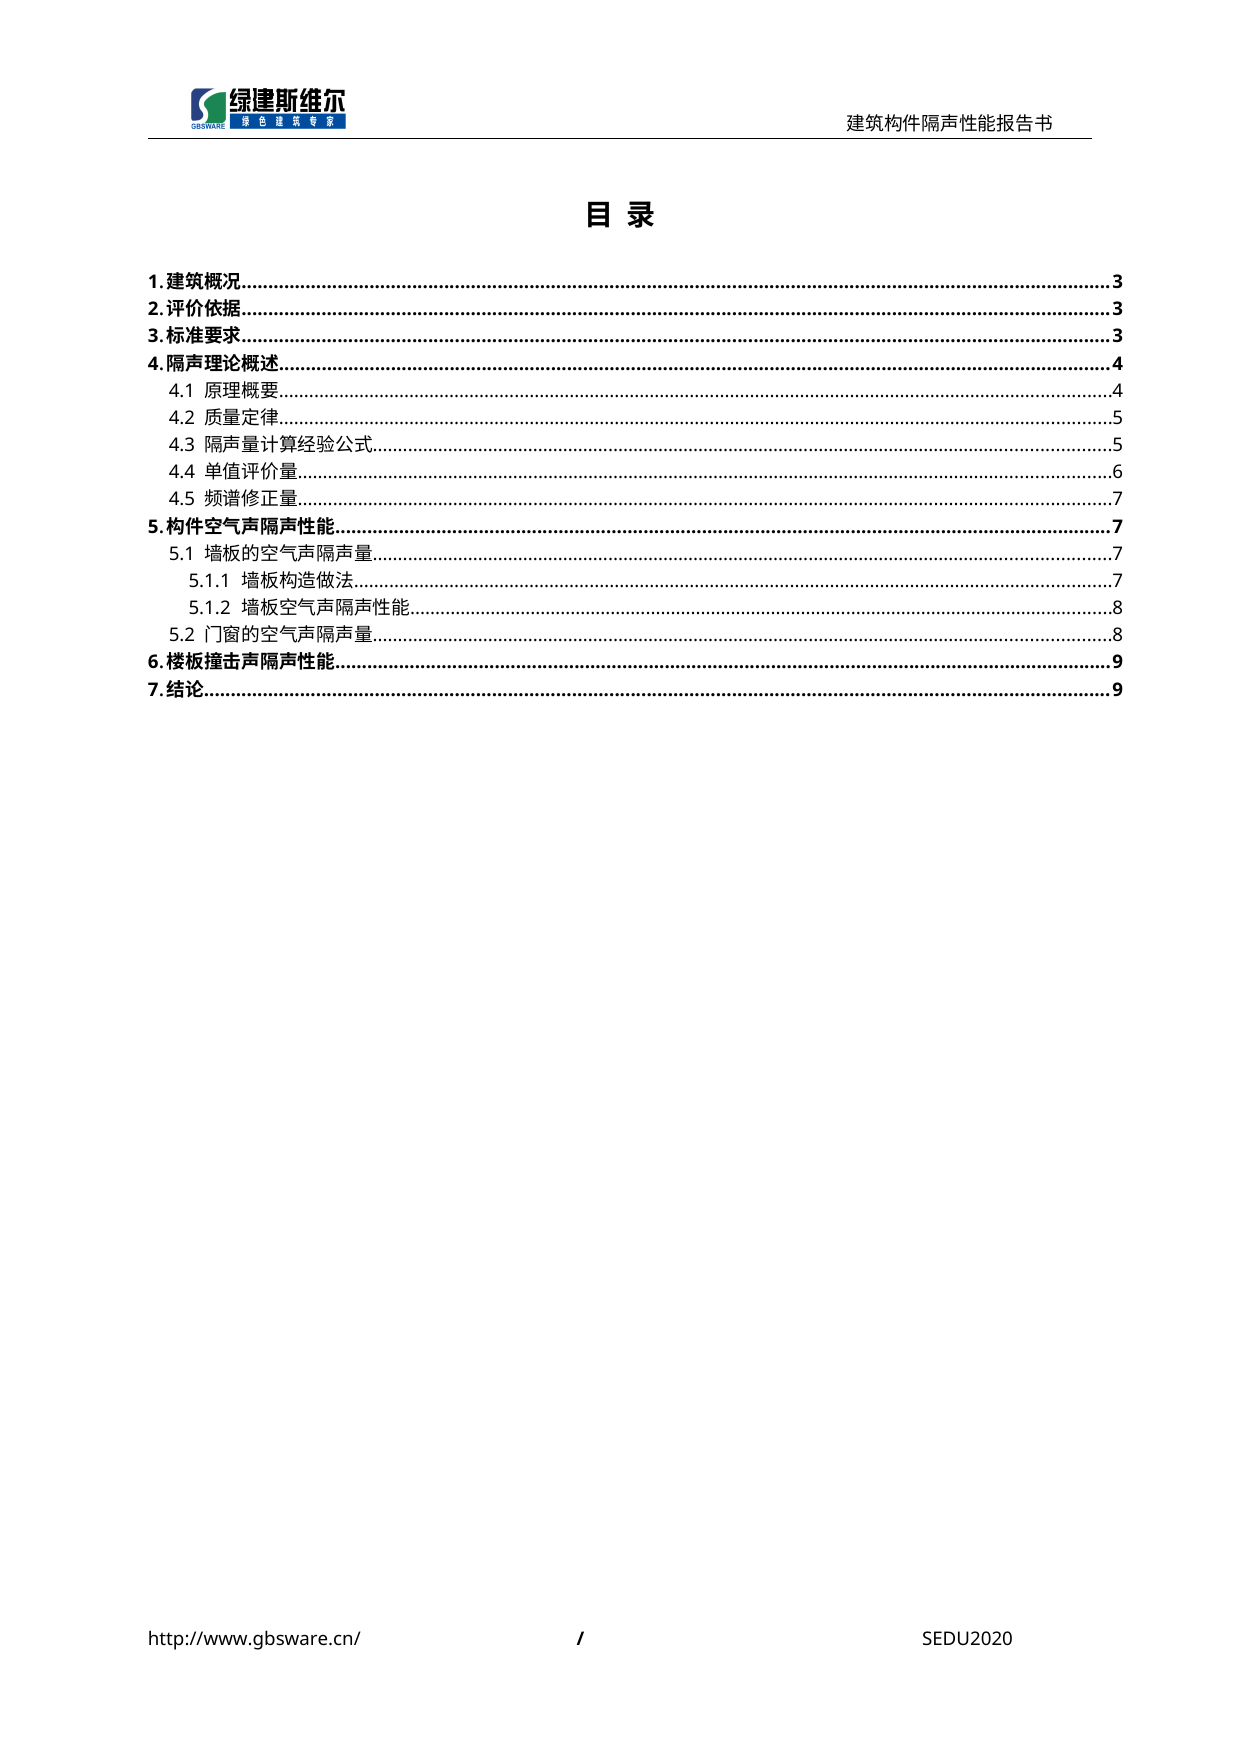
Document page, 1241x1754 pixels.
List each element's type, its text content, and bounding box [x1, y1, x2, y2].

text 1 建筑概况 3 [148, 267, 1092, 294]
text 2 评价依据 3 [148, 294, 1092, 321]
text 4 隔声理论概述 4 [148, 348, 1092, 375]
text 5.1 墙板的空气声隔声量 7 [168, 538, 1092, 566]
text 4.1 原理概要 4 [168, 375, 1092, 402]
picture [187, 88, 347, 130]
text 4.2 质量定律 5 [168, 402, 1092, 430]
text 4.5 频谱修正量 7 [168, 484, 1092, 511]
text 4.4 单值评价量 6 [168, 457, 1092, 484]
text 4.3 隔声量计算经验公式 5 [168, 430, 1092, 457]
text 5 构件空气声隔声性能 7 [148, 511, 1092, 538]
text 5.1.2 墙板空气声隔声性能 8 [169, 593, 1092, 620]
text 5.1.1 墙板构造做法 7 [169, 566, 1092, 593]
text 6 楼板撞击声隔声性能 9 [148, 647, 1092, 674]
text 3 标准要求 3 [148, 321, 1092, 348]
text 目 录 [148, 192, 1092, 234]
text 5.2 门窗的空气声隔声量 8 [168, 620, 1092, 647]
text 7 结论 9 [148, 674, 1092, 702]
